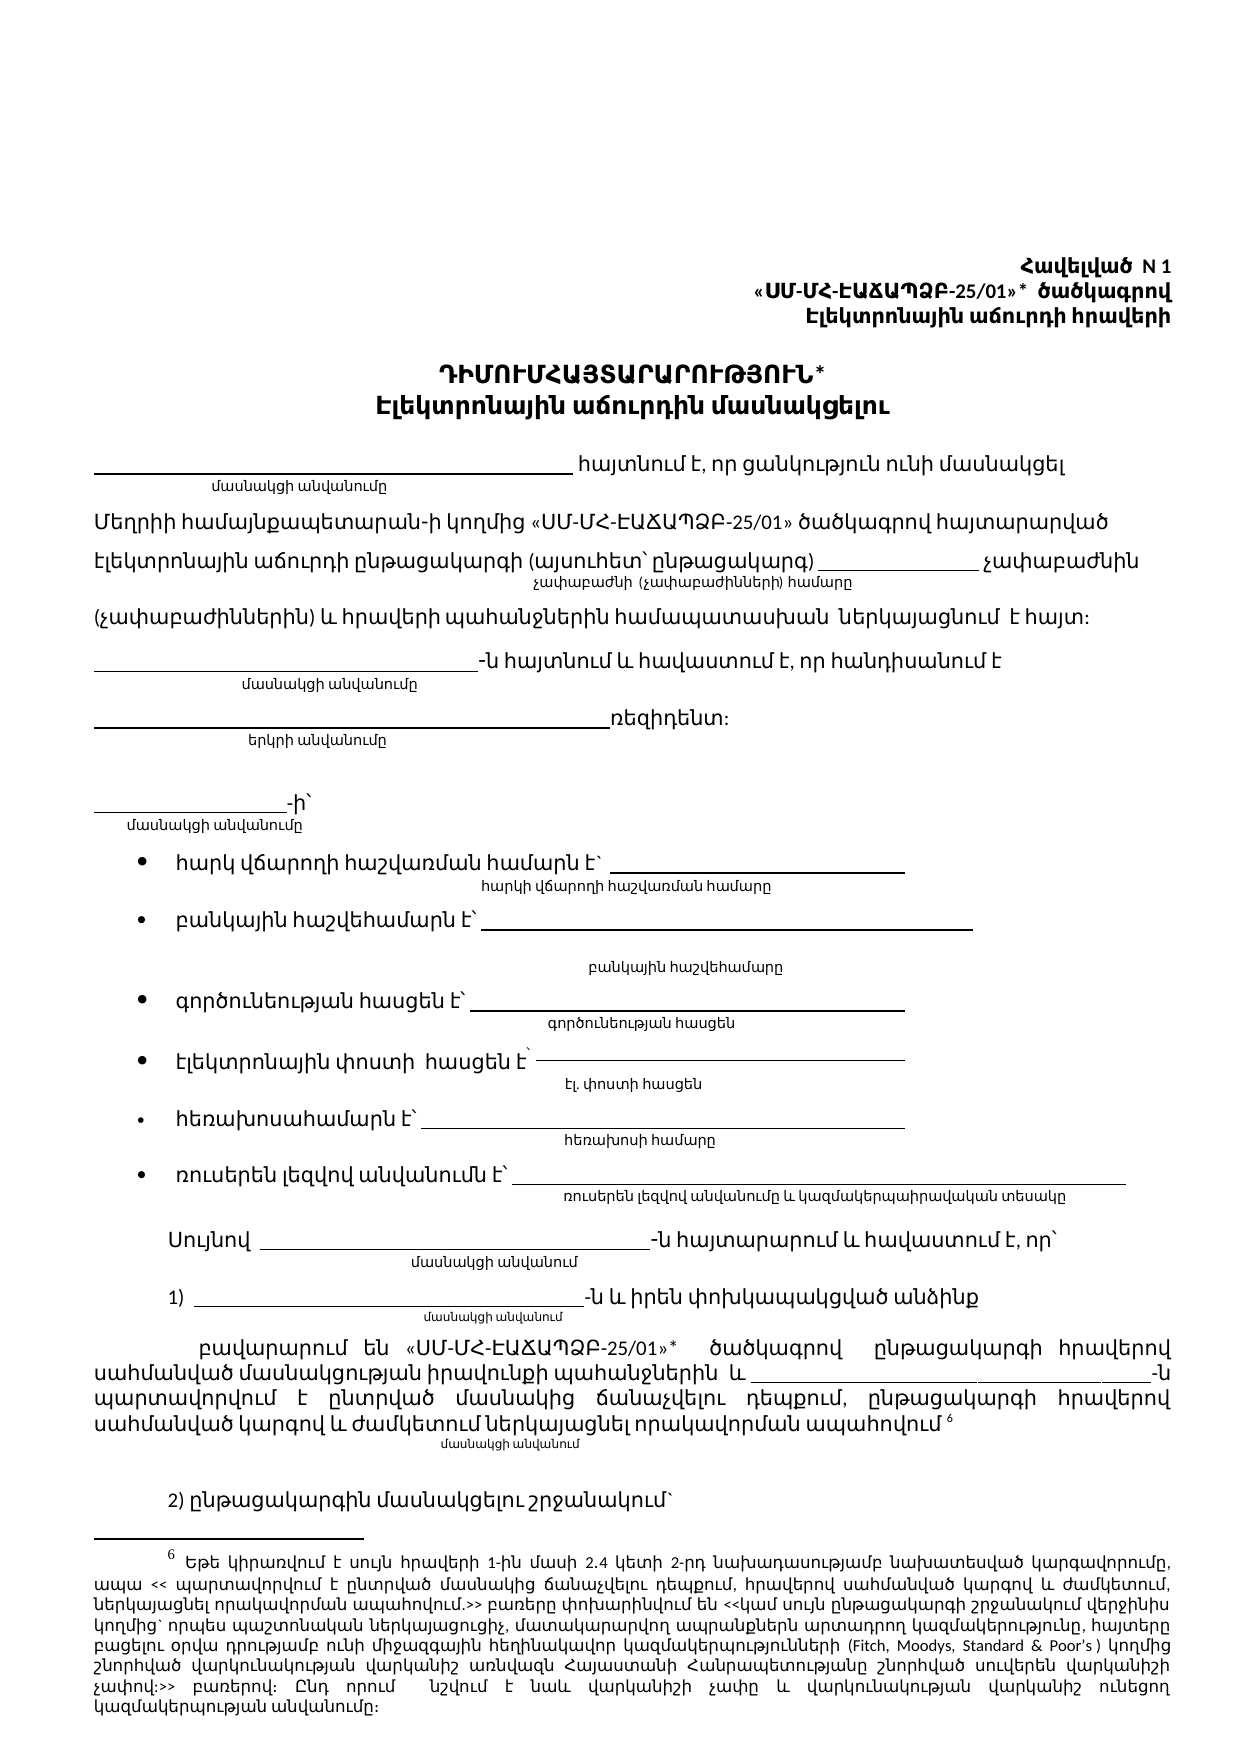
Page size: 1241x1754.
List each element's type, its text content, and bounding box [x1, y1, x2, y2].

text -ն հայտնում և հավաստում է, որ հանդիսանում է [94, 644, 1171, 675]
text մասնակցի անվանում [94, 1309, 1171, 1335]
subtitle Էլեկտրոնային աճուրդին մասնակցելու [94, 390, 1171, 421]
list հեռախոսահամարն է՝ [138, 1106, 1171, 1131]
text ռեզիդենտ: [94, 706, 1171, 731]
list գործունեության հասցեն է՝ [138, 989, 1171, 1014]
list հարկ վճարողի հաշվառման համարն է` [138, 846, 1171, 877]
text չափաբաժնի (չափաբաժինների) համարը [94, 573, 1171, 604]
text բավարարում են «ՍՄ-ՄՀ-ԷԱՃԱՊՁԲ-25/01»* ծածկագրով ընթացակարգի հրավերով սահմանված մասնակցության իրավունքի պահանջներին և -ն պարտավորվում է ընտրված մասնակից ճանաչվելու դեպքում, ընթացակարգի հրավերով սահմանված կարգով և ժամկետում ներկայացնել որակավորման ապահովում [94, 1335, 1171, 1436]
list ռուսերեն լեզվով անվանումն է՝ [138, 1162, 1171, 1187]
text Սույնով -ն հայտարարում և հավաստում է, որ՝ [94, 1223, 1171, 1253]
text հայտնում է, որ ցանկություն ունի մասնակցել [94, 451, 1171, 477]
text մասնակցի անվանումը [94, 477, 1171, 507]
text բանկային հաշվեհամարը [94, 958, 1171, 989]
text -ի՝ [94, 790, 1171, 816]
text Հավելված N 1 [94, 253, 1171, 278]
text ռուսերեն լեզվով անվանումը և կազմակերպաիրավական տեսակը [94, 1187, 1171, 1218]
text էլեկտրոնային աճուրդի ընթացակարգի (այսուհետ՝ ընթացակարգ) չափաբաժնին [94, 548, 1171, 573]
text մասնակցի անվանում [94, 1436, 1171, 1462]
text հեռախոսի համարը [462, 1131, 1171, 1162]
text ԴԻՄՈՒՄՀԱՅՏԱՐԱՐՈՒԹՅՈՒՆ* [94, 360, 1171, 390]
text (չափաբաժիններին) և հրավերի պահանջներին համապատասխան ներկայացնում է հայտ: [94, 604, 1171, 629]
text Մեղրիի համայնքապետարան-ի կողմից «ՍՄ-ՄՀ-ԷԱՃԱՊՁԲ-25/01» ծածկագրով հայտարարված [94, 507, 1171, 535]
text Էլեկտրոնային աճուրդի հրավերի [94, 304, 1171, 329]
text երկրի անվանումը [94, 731, 1171, 762]
text էլ. փոստի հասցեն [94, 1075, 1171, 1106]
text «ՍՄ-ՄՀ-ԷԱՃԱՊՁԲ-25/01»* ծածկագրով [94, 278, 1171, 304]
list էլեկտրոնային փոստի հասցեն է՝ [138, 1045, 1171, 1075]
text մասնակցի անվանում [94, 1253, 1171, 1284]
text մասնակցի անվանումը [94, 816, 1171, 846]
list բանկային հաշվեհամարն է՝ [138, 907, 1171, 958]
text 2) ընթացակարգին մասնակցելու շրջանակում` [94, 1487, 1171, 1513]
text մասնակցի անվանումը [94, 675, 1171, 706]
text հարկի վճարողի հաշվառման համարը [94, 877, 1171, 907]
text գործունեության հասցեն [94, 1014, 1171, 1045]
text 1) -ն և իրեն փոխկապակցված անձինք [94, 1284, 1171, 1309]
